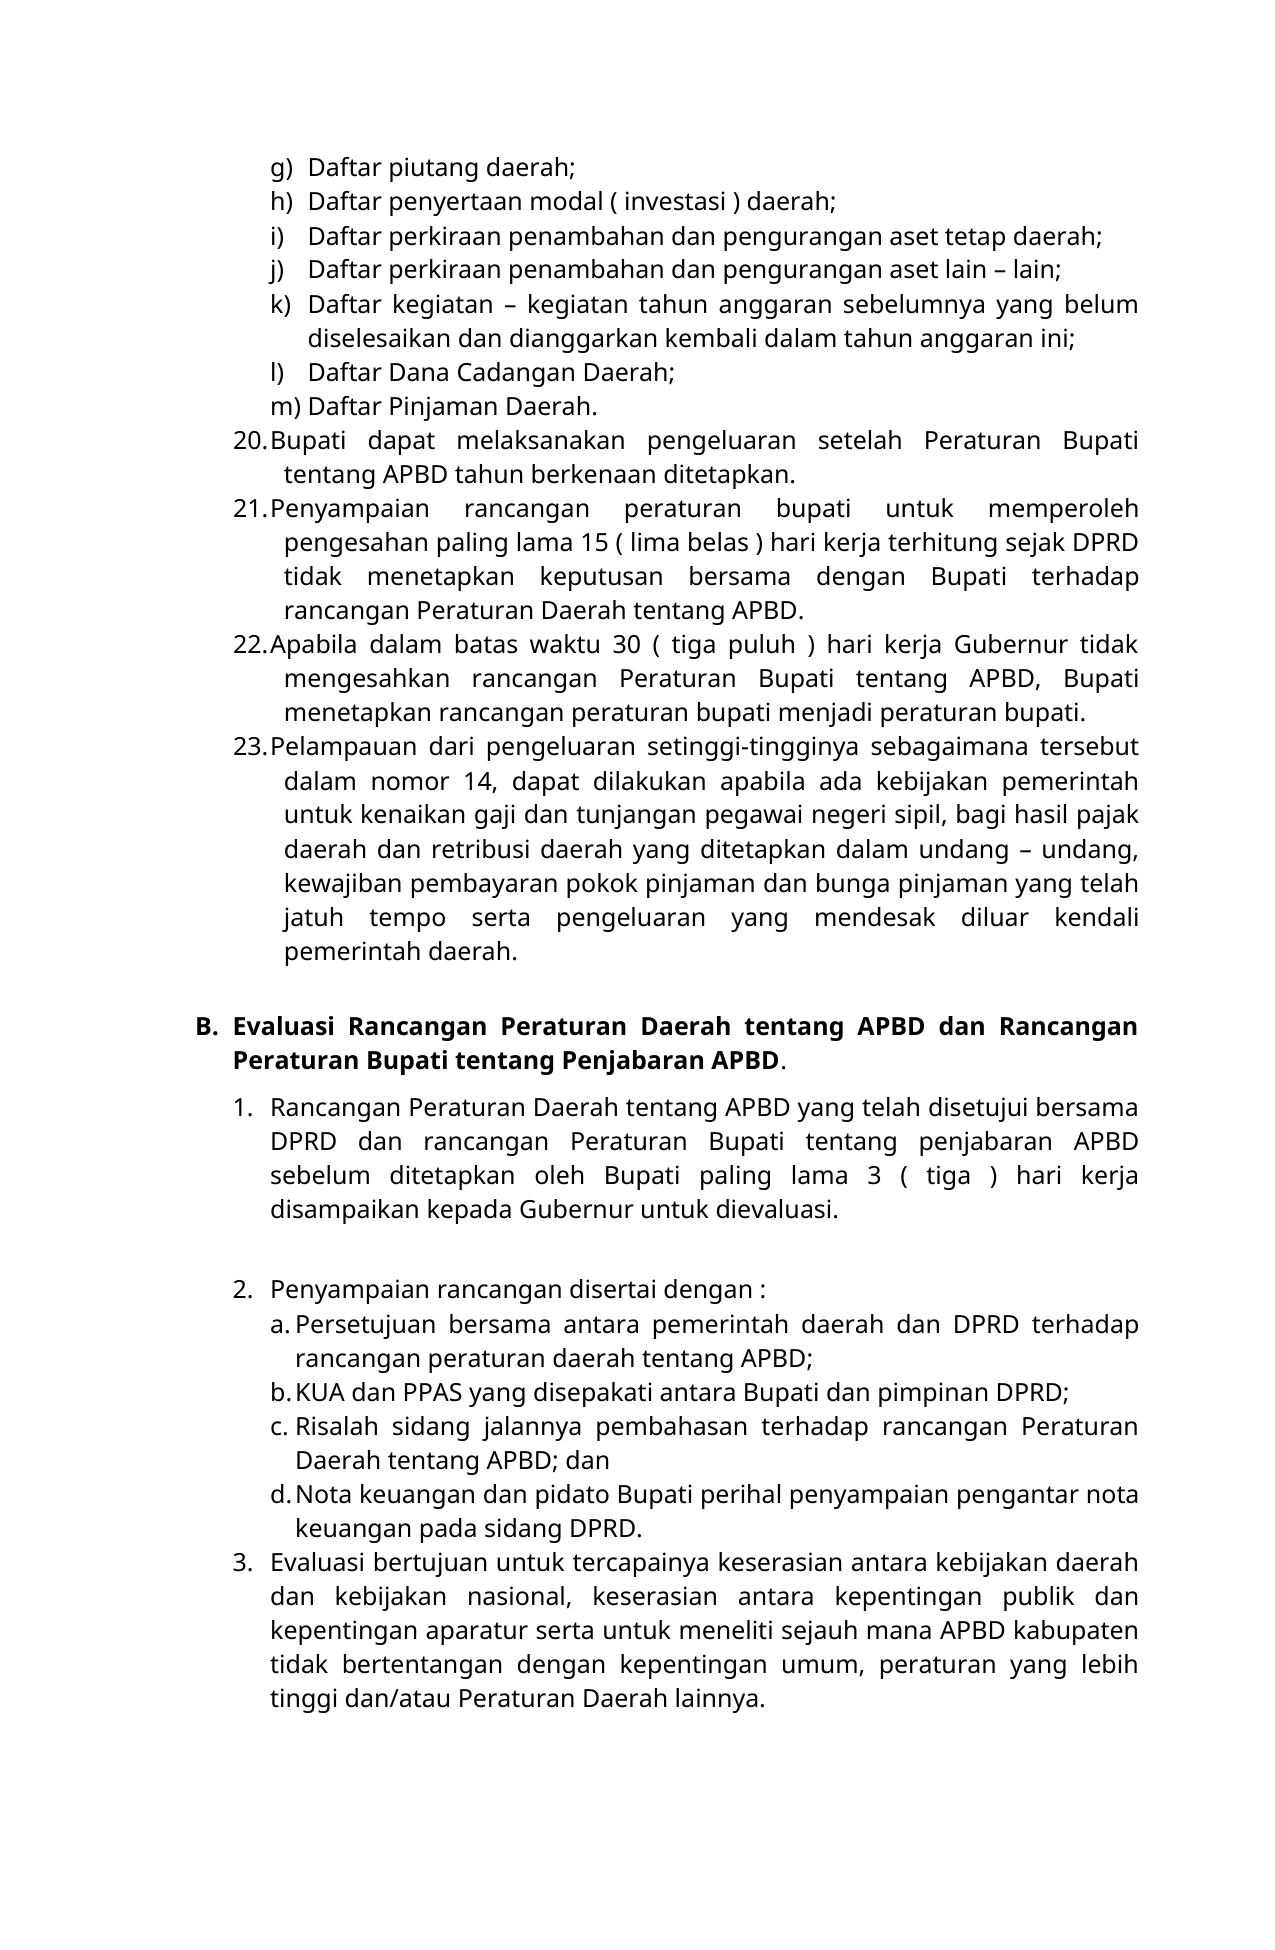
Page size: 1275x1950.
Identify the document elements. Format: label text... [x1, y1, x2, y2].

list Daftar kegiatan – kegiatan tahun anggaran sebelumnya yang belum diselesaikan dan dianggarkan kembali dalam tahun anggaran ini; [270, 286, 1140, 354]
list Daftar Pinjaman Daerah. [270, 388, 1140, 422]
list Daftar Dana Cadangan Daerah; [270, 354, 1140, 388]
list KUA dan PPAS yang disepakati antara Bupati dan pimpinan DPRD; [270, 1374, 1140, 1408]
list Nota keuangan dan pidato Bupati perihal penyampaian pengantar nota keuangan pada sidang DPRD. [270, 1477, 1140, 1545]
list Daftar perkiraan penambahan dan pengurangan aset lain – lain; [270, 252, 1140, 286]
list Evaluasi bertujuan untuk tercapainya keserasian antara kebijakan daerah dan kebijakan nasional, keserasian antara kepentingan publik dan kepentingan aparatur serta untuk meneliti sejauh mana APBD kabupaten tidak bertentangan dengan kepentingan umum, peraturan yang lebih tinggi dan/atau Peraturan Daerah lainnya. [232, 1545, 1140, 1715]
list Bupati dapat melaksanakan pengeluaran setelah Peraturan Bupati tentang APBD tahun berkenaan ditetapkan. [233, 422, 1140, 491]
list Evaluasi Rancangan Peraturan Daerah tentang APBD dan Rancangan Peraturan Bupati tentang Penjabaran APBD. [195, 1009, 1140, 1077]
list Rancangan Peraturan Daerah tentang APBD yang telah disetujui bersama DPRD dan rancangan Peraturan Bupati tentang penjabaran APBD sebelum ditetapkan oleh Bupati paling lama 3 ( tiga ) hari kerja disampaikan kepada Gubernur untuk dievaluasi. [232, 1089, 1140, 1226]
list Penyampaian rancangan disertai dengan : [232, 1272, 1140, 1306]
list Apabila dalam batas waktu 30 ( tiga puluh ) hari kerja Gubernur tidak mengesahkan rancangan Peraturan Bupati tentang APBD, Bupati menetapkan rancangan peraturan bupati menjadi peraturan bupati. [233, 627, 1140, 729]
list Risalah sidang jalannya pembahasan terhadap rancangan Peraturan Daerah tentang APBD; dan [270, 1408, 1140, 1477]
list Daftar perkiraan penambahan dan pengurangan aset tetap daerah; [270, 218, 1140, 252]
list Pelampauan dari pengeluaran setinggi-tingginya sebagaimana tersebut dalam nomor 14, dapat dilakukan apabila ada kebijakan pemerintah untuk kenaikan gaji dan tunjangan pegawai negeri sipil, bagi hasil pajak daerah dan retribusi daerah yang ditetapkan dalam undang – undang, kewajiban pembayaran pokok pinjaman dan bunga pinjaman yang telah jatuh tempo serta pengeluaran yang mendesak diluar kendali pemerintah daerah. [233, 729, 1140, 967]
list Penyampaian rancangan peraturan bupati untuk memperoleh pengesahan paling lama 15 ( lima belas ) hari kerja terhitung sejak DPRD tidak menetapkan keputusan bersama dengan Bupati terhadap rancangan Peraturan Daerah tentang APBD. [233, 491, 1140, 627]
list Daftar penyertaan modal ( investasi ) daerah; [270, 184, 1140, 218]
list Daftar piutang daerah; [270, 150, 1140, 184]
list Persetujuan bersama antara pemerintah daerah dan DPRD terhadap rancangan peraturan daerah tentang APBD; [270, 1306, 1140, 1374]
